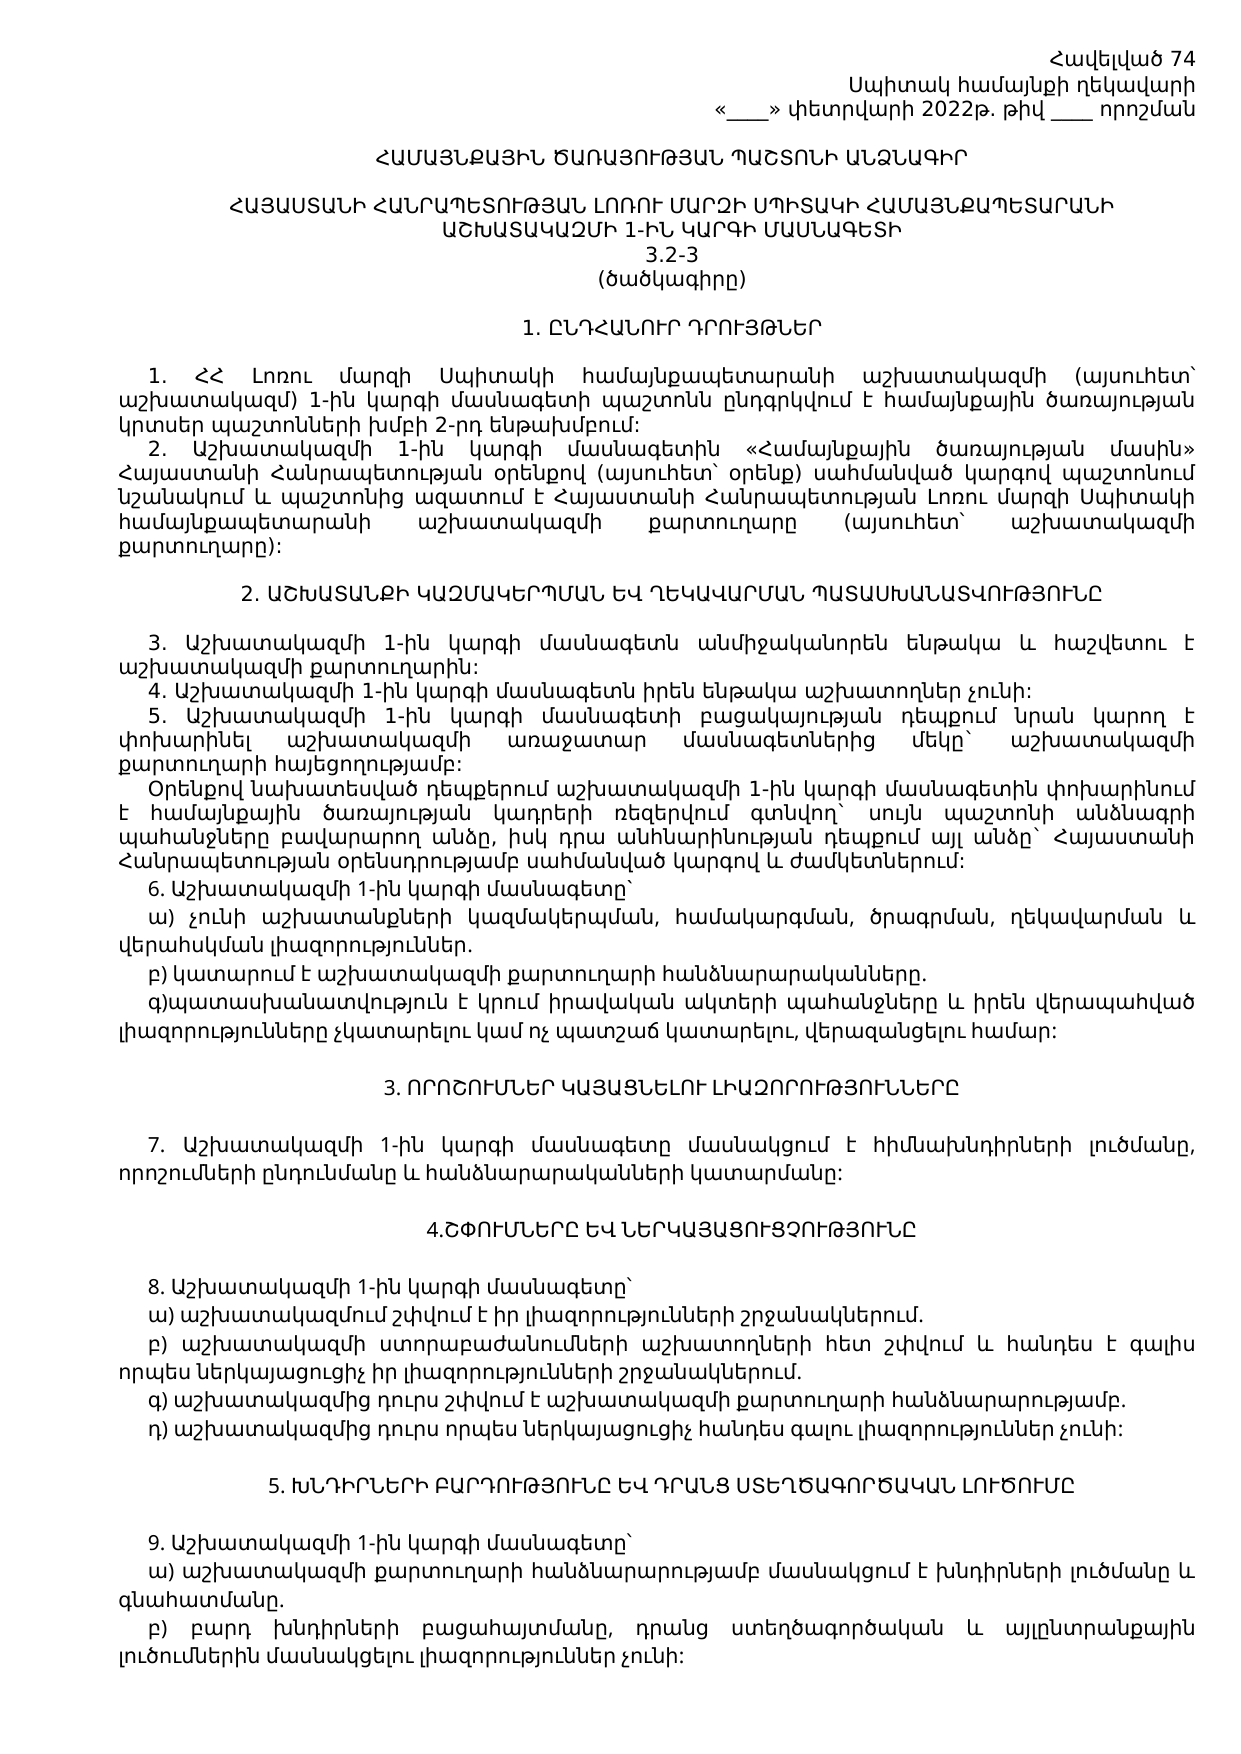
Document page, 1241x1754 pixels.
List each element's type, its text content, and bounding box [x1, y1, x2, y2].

text 3.2-3 [118, 243, 1196, 267]
text 3. Աշխատակազմի 1-ին կարգի մասնագետն անմիջականորեն ենթակա և հաշվետու է աշխատակազմի քարտուղարին: [118, 631, 1196, 679]
text 1. ՀՀ Լոռու մարզի Սպիտակի համայնքապետարանի աշխատակազմի (այսուհետ՝ աշխատակազմ) 1-ին կարգի մասնագետի պաշտոնն ընդգրկվում է համայնքային ծառայության կրտսեր պաշտոնների խմբի 2-րդ ենթախմբում: [118, 364, 1196, 437]
text 9. Աշխատակազմի 1-ին կարգի մասնագետը՝ [118, 1528, 1196, 1556]
text 1. ԸՆԴՀԱՆՈՒՐ ԴՐՈՒՅԹՆԵՐ [118, 316, 1196, 340]
text ա) աշխատակազմի քարտուղարի հանձնարարությամբ մասնակցում է խնդիրների լուծմանը և գնահատմանը. [118, 1556, 1196, 1613]
text 2. Աշխատակազմի 1-ին կարգի մասնագետին «Համայնքային ծառայության մասին» Հայաստանի Հանրապետության օրենքով (այսուհետ՝ օրենք) սահմանված կարգով պաշտոնում նշանակում և պաշտոնից ազատում է Հայաստանի Հանրապետության Լոռու մարզի Սպիտակի համայնքապետարանի աշխատակազմի քարտուղարը (այսուհետ՝ աշխատակազմի քարտուղարը): [118, 437, 1196, 558]
text 4. Աշխատակազմի 1-ին կարգի մասնագետն իրեն ենթակա աշխատողներ չունի: [118, 679, 1196, 704]
text 3. ՈՐՈՇՈՒՄՆԵՐ ԿԱՅԱՑՆԵԼՈՒ ԼԻԱԶՈՐՈՒԹՅՈՒՆՆԵՐԸ [118, 1073, 1196, 1101]
text 8. Աշխատակազմի 1-ին կարգի մասնագետը՝ [118, 1272, 1196, 1300]
text ՀԱՄԱՅՆՔԱՅԻՆ ԾԱՌԱՅՈՒԹՅԱՆ ՊԱՇՏՈՆԻ ԱՆՁՆԱԳԻՐ [118, 146, 1196, 170]
text «____» փետրվարի 2022թ. թիվ ____ որոշման [118, 97, 1196, 121]
text Օրենքով նախատեսված դեպքերում աշխատակազմի 1-ին կարգի մասնագետին փոխարինում է համայնքային ծառայության կադրերի ռեզերվում գտնվող` սույն պաշտոնի անձնագրի պահանջները բավարարող անձը, իսկ դրա անհնարինության դեպքում այլ անձը` Հայաստանի Հանրապետության օրենսդրությամբ սահմանված կարգով և ժամկետներում: [118, 777, 1196, 874]
text ՀԱՅԱՍՏԱՆԻ ՀԱՆՐԱՊԵՏՈՒԹՅԱՆ ԼՈՌՈՒ ՄԱՐԶԻ ՍՊԻՏԱԿԻ ՀԱՄԱՅՆՔԱՊԵՏԱՐԱՆԻ [118, 194, 1196, 218]
text գ)պատասխանատվություն է կրում իրավական ակտերի պահանջները և իրեն վերապահված լիազորությունները չկատարելու կամ ոչ պատշաճ կատարելու, վերազանցելու համար: [118, 987, 1196, 1044]
text բ) աշխատակազմի ստորաբաժանումների աշխատողների հետ շփվում և հանդես է գալիս որպես ներկայացուցիչ իր լիազորությունների շրջանակներում. [118, 1329, 1196, 1386]
text բ) բարդ խնդիրների բացահայտմանը, դրանց ստեղծագործական և այլընտրանքային լուծումներին մասնակցելու լիազորություններ չունի: [118, 1613, 1196, 1670]
text 4.ՇՓՈՒՄՆԵՐԸ ԵՎ ՆԵՐԿԱՅԱՑՈՒՑՉՈՒԹՅՈՒՆԸ [118, 1215, 1196, 1243]
text 5. Աշխատակազմի 1-ին կարգի մասնագետի բացակայության դեպքում նրան կարող է փոխարինել աշխատակազմի առաջատար մասնագետներից մեկը` աշխատակազմի քարտուղարի հայեցողությամբ: [118, 704, 1196, 777]
text 7. Աշխատակազմի 1-ին կարգի մասնագետը մասնակցում է հիմնախնդիրների լուծմանը, որոշումների ընդունմանը և հանձնարարականների կատարմանը: [118, 1130, 1196, 1187]
text ա) չունի աշխատանքների կազմակերպման, համակարգման, ծրագրման, ղեկավարման և վերահսկման լիազորություններ. [118, 902, 1196, 959]
text դ) աշխատակազմից դուրս որպես ներկայացուցիչ հանդես գալու լիազորություններ չունի: [118, 1414, 1196, 1442]
text 2. ԱՇԽԱՏԱՆՔԻ ԿԱԶՄԱԿԵՐՊՄԱՆ ԵՎ ՂԵԿԱՎԱՐՄԱՆ ՊԱՏԱՍԽԱՆԱՏՎՈՒԹՅՈՒՆԸ [118, 582, 1196, 607]
text 6. Աշխատակազմի 1-ին կարգի մասնագետը` [118, 874, 1196, 902]
text գ) աշխատակազմից դուրս շփվում է աշխատակազմի քարտուղարի հանձնարարությամբ. [118, 1386, 1196, 1414]
text Սպիտակ համայնքի ղեկավարի [118, 73, 1196, 97]
text Հավելված 74 [118, 44, 1196, 73]
text ա) աշխատակազմում շփվում է իր լիազորությունների շրջանակներում. [118, 1300, 1196, 1329]
text բ) կատարում է աշխատակազմի քարտուղարի հանձնարարականները. [118, 959, 1196, 987]
text ԱՇԽԱՏԱԿԱԶՄԻ 1-ԻՆ ԿԱՐԳԻ ՄԱՍՆԱԳԵՏԻ [118, 218, 1196, 243]
text 5. ԽՆԴԻՐՆԵՐԻ ԲԱՐԴՈՒԹՅՈՒՆԸ ԵՎ ԴՐԱՆՑ ՍՏԵՂԾԱԳՈՐԾԱԿԱՆ ԼՈՒԾՈՒՄԸ [118, 1471, 1196, 1499]
text (ծածկագիրը) [118, 267, 1196, 291]
